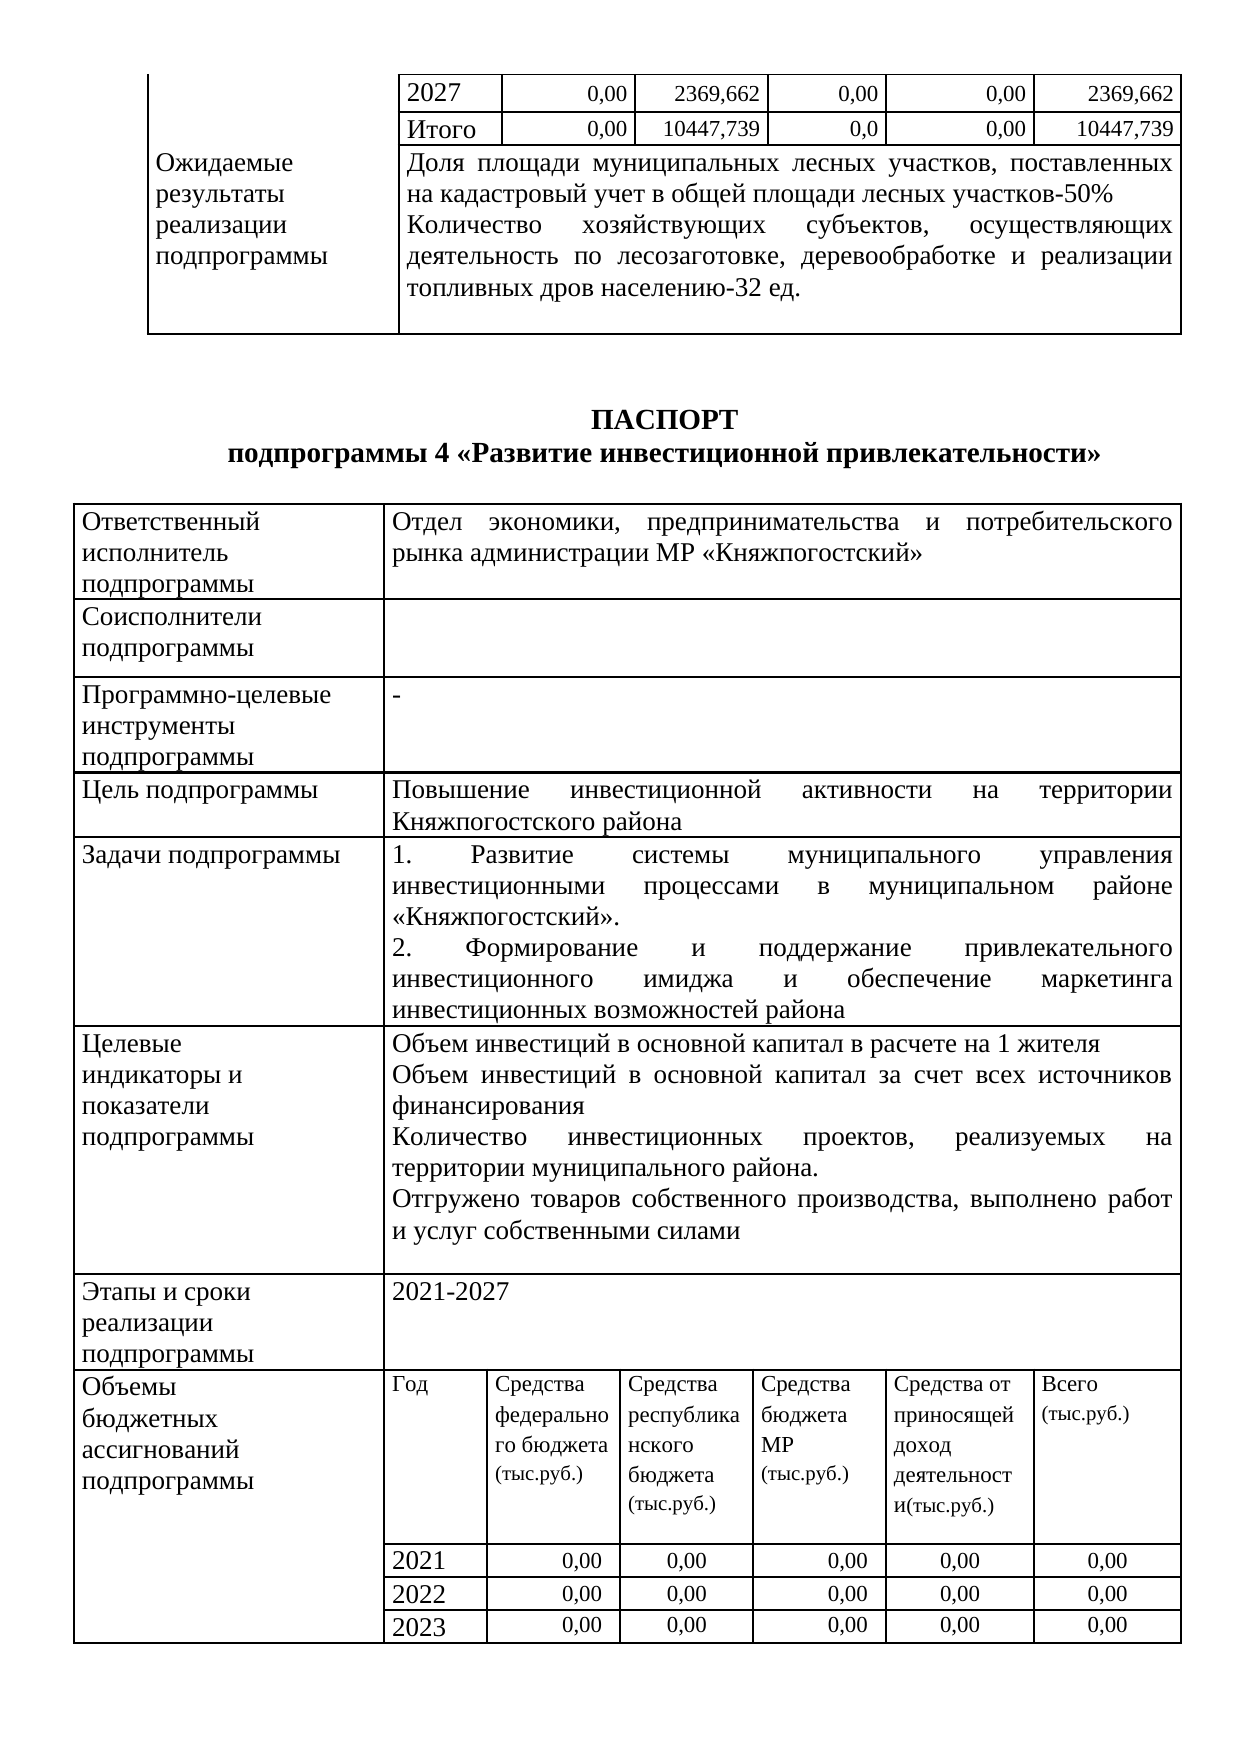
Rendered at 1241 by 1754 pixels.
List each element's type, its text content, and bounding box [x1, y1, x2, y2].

table_cell Средства от приносящей доход деятельности(тыс.руб.) [887, 1371, 1033, 1542]
table_cell 2027 [400, 75, 501, 111]
table_header Ответственный исполнитель подпрограммы [75, 505, 383, 598]
text подпрограммы 4 «Развитие инвестиционной привлекательности» [177, 436, 1152, 469]
table_cell 0,00 [621, 1578, 752, 1609]
table_cell Программно-целевые инструменты подпрограммы [75, 678, 383, 771]
table_cell Целевые индикаторы и показатели подпрограммы [75, 1027, 383, 1273]
table_header Отдел экономики, предпринимательства и потребительского рынка администрации МР «Княжпогостский» [385, 505, 1180, 598]
table_cell 0,00 [1035, 1578, 1180, 1609]
table_cell 0,00 [488, 1545, 619, 1576]
table_cell 2022 [385, 1578, 486, 1609]
table_cell 0,00 [887, 113, 1033, 144]
table_cell Итого [400, 113, 501, 144]
table_cell 0,00 [1035, 1545, 1180, 1576]
table_cell Средства бюджета МР (тыс.руб.) [754, 1371, 885, 1542]
table_cell Цель подпрограммы [75, 774, 383, 836]
table_cell Средства федерального бюджета (тыс.руб.) [488, 1371, 619, 1542]
table_cell 0,00 [488, 1578, 619, 1609]
table_cell 0,00 [887, 1545, 1033, 1576]
table_cell Объем инвестиций в основной капитал в расчете на 1 жителя Объем инвестиций в основной капитал за счет всех источников финансирования Количество инвестиционных проектов, реализуемых на территории муниципального района. Отгружено товаров собственного производства, выполнено работ и услуг собственными силами [385, 1027, 1180, 1273]
table_cell 0,00 [754, 1545, 885, 1576]
table_cell 10447,739 [636, 113, 767, 144]
table_cell 0,0 [769, 113, 885, 144]
table_cell 0,00 [503, 113, 634, 144]
table_cell 10447,739 [1035, 113, 1180, 144]
table_cell 0,00 [503, 75, 634, 111]
table_cell 0,00 [887, 75, 1033, 111]
table_cell 2369,662 [1035, 75, 1180, 111]
table_cell Этапы и сроки реализации подпрограммы [75, 1275, 383, 1368]
table_cell 0,00 [621, 1545, 752, 1576]
table_cell Ожидаемые результаты реализации подпрограммы [149, 144, 398, 333]
table_cell 2023 [385, 1611, 486, 1642]
text ПАСПОРТ [177, 402, 1152, 436]
table_cell Задачи подпрограммы [75, 838, 383, 1025]
table_cell 0,00 [769, 75, 885, 111]
table_cell Средства республиканского бюджета (тыс.руб.) [621, 1371, 752, 1542]
table_cell [385, 600, 1180, 676]
table_cell Доля площади муниципальных лесных участков, поставленных на кадастровый учет в общей площади лесных участков-50% Количество хозяйствующих субъектов, осуществляющих деятельность по лесозаготовке, деревообработке и реализации топливных дров населению-32 ед. [400, 146, 1180, 333]
table_cell 2021-2027 [385, 1275, 1180, 1368]
table_cell Год [385, 1371, 486, 1542]
table_cell Повышение инвестиционной активности на территории Княжпогостского района [385, 774, 1180, 836]
table_cell 2021 [385, 1545, 486, 1576]
table_cell Соисполнители подпрограммы [75, 600, 383, 676]
table_cell 0,00 [887, 1611, 1033, 1642]
table_cell 0,00 [621, 1611, 752, 1642]
table_cell 0,00 [754, 1578, 885, 1609]
table_cell 2369,662 [636, 75, 767, 111]
table_cell 0,00 [488, 1611, 619, 1642]
table_cell 0,00 [754, 1611, 885, 1642]
table_cell 0,00 [1035, 1611, 1180, 1642]
table_cell Объемы бюджетных ассигнований подпрограммы [75, 1371, 383, 1642]
table_cell 1. Развитие системы муниципального управления инвестиционными процессами в муниципальном районе «Княжпогостский». 2. Формирование и поддержание привлекательного инвестиционного имиджа и обеспечение маркетинга инвестиционных возможностей района [385, 838, 1180, 1025]
table_cell Всего (тыс.руб.) [1035, 1371, 1180, 1542]
table_cell 0,00 [887, 1578, 1033, 1609]
table_cell - [385, 678, 1180, 771]
